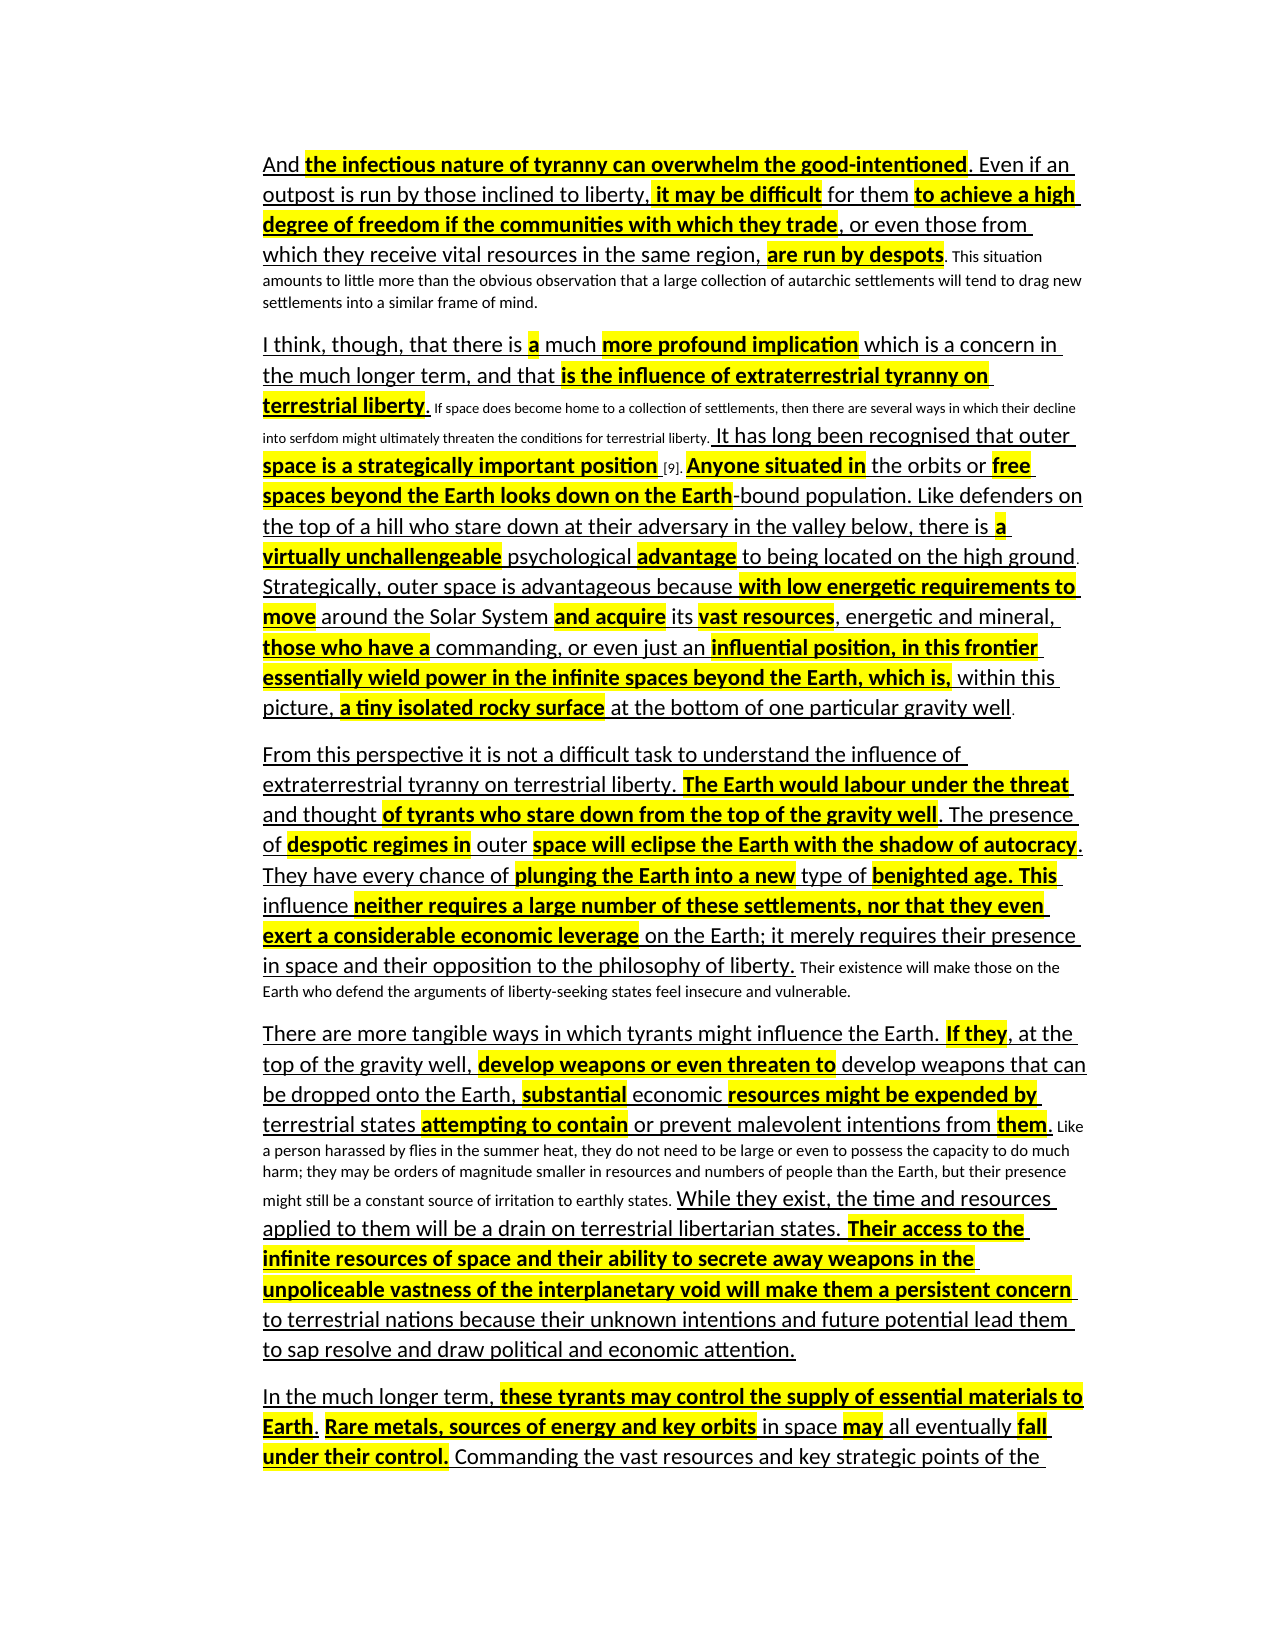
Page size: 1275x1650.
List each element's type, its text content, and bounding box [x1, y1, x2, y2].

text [262, 1382, 1087, 1471]
text And the infectious nature of tyranny can overwhelm the good-intentioned. Even if an outpost is run by those inclined to liberty, it may be difficult for them to achieve a high degree of freedom if the communities with which they trade, or even those from which they receive vital resources in the same region, are run by despots. This situation amounts to little more than the obvious observation that a large collection of autarchic settlements will tend to drag new settlements into a similar frame of mind. [262, 150, 1087, 312]
text I think, though, that there is a much more profound implication which is a concern in the much longer term, and that is the influence of extraterrestrial tyranny on terrestrial liberty. If space does become home to a collection of settlements, then there are several ways in which their decline into serfdom might ultimately threaten the conditions for terrestrial liberty. It has long been recognised that outer space is a strategically important position [9]. Anyone situated in the orbits or free spaces beyond the Earth looks down on the Earth-bound population. Like defenders on the top of a hill who stare down at their adversary in the valley below, there is a virtually unchallengeable psychological advantage to being located on the high ground. Strategically, outer space is advantageous because with low energetic requirements to move around the Solar System and acquire its vast resources, energetic and mineral, those who have a commanding, or even just an influential position, in this frontier essentially wield power in the infinite spaces beyond the Earth, which is, within this picture, a tiny isolated rocky surface at the bottom of one particular gravity well. [262, 331, 1087, 721]
text There are more tangible ways in which tyrants might influence the Earth. If they, at the top of the gravity well, develop weapons or even threaten to develop weapons that can be dropped onto the Earth, substantial economic resources might be expended by terrestrial states attempting to contain or prevent malevolent intentions from them. Like a person harassed by flies in the summer heat, they do not need to be large or even to possess the capacity to do much harm; they may be orders of magnitude smaller in resources and numbers of people than the Earth, but their presence might still be a constant source of irritation to earthly states. While they exist, the time and resources applied to them will be a drain on terrestrial libertarian states. Their access to the infinite resources of space and their ability to secrete away weapons in the unpoliceable vastness of the interplanetary void will make them a persistent concern to terrestrial nations because their unknown intentions and future potential lead them to sap resolve and draw political and economic attention. [262, 1075, 1087, 1363]
text From this perspective it is not a difficult task to understand the influence of extraterrestrial tyranny on terrestrial liberty. The Earth would labour under the threat and thought of tyrants who stare down from the top of the gravity well. The presence of despotic regimes in outer space will eclipse the Earth with the shadow of autocracy. They have every chance of plunging the Earth into a new type of benighted age. This influence neither requires a large number of these settlements, nor that they even exert a considerable economic leverage on the Earth; it merely requires their presence in space and their opposition to the philosophy of liberty. Their existence will make those on the Earth who defend the arguments of liberty-seeking states feel insecure and vulnerable. [262, 740, 1087, 1001]
